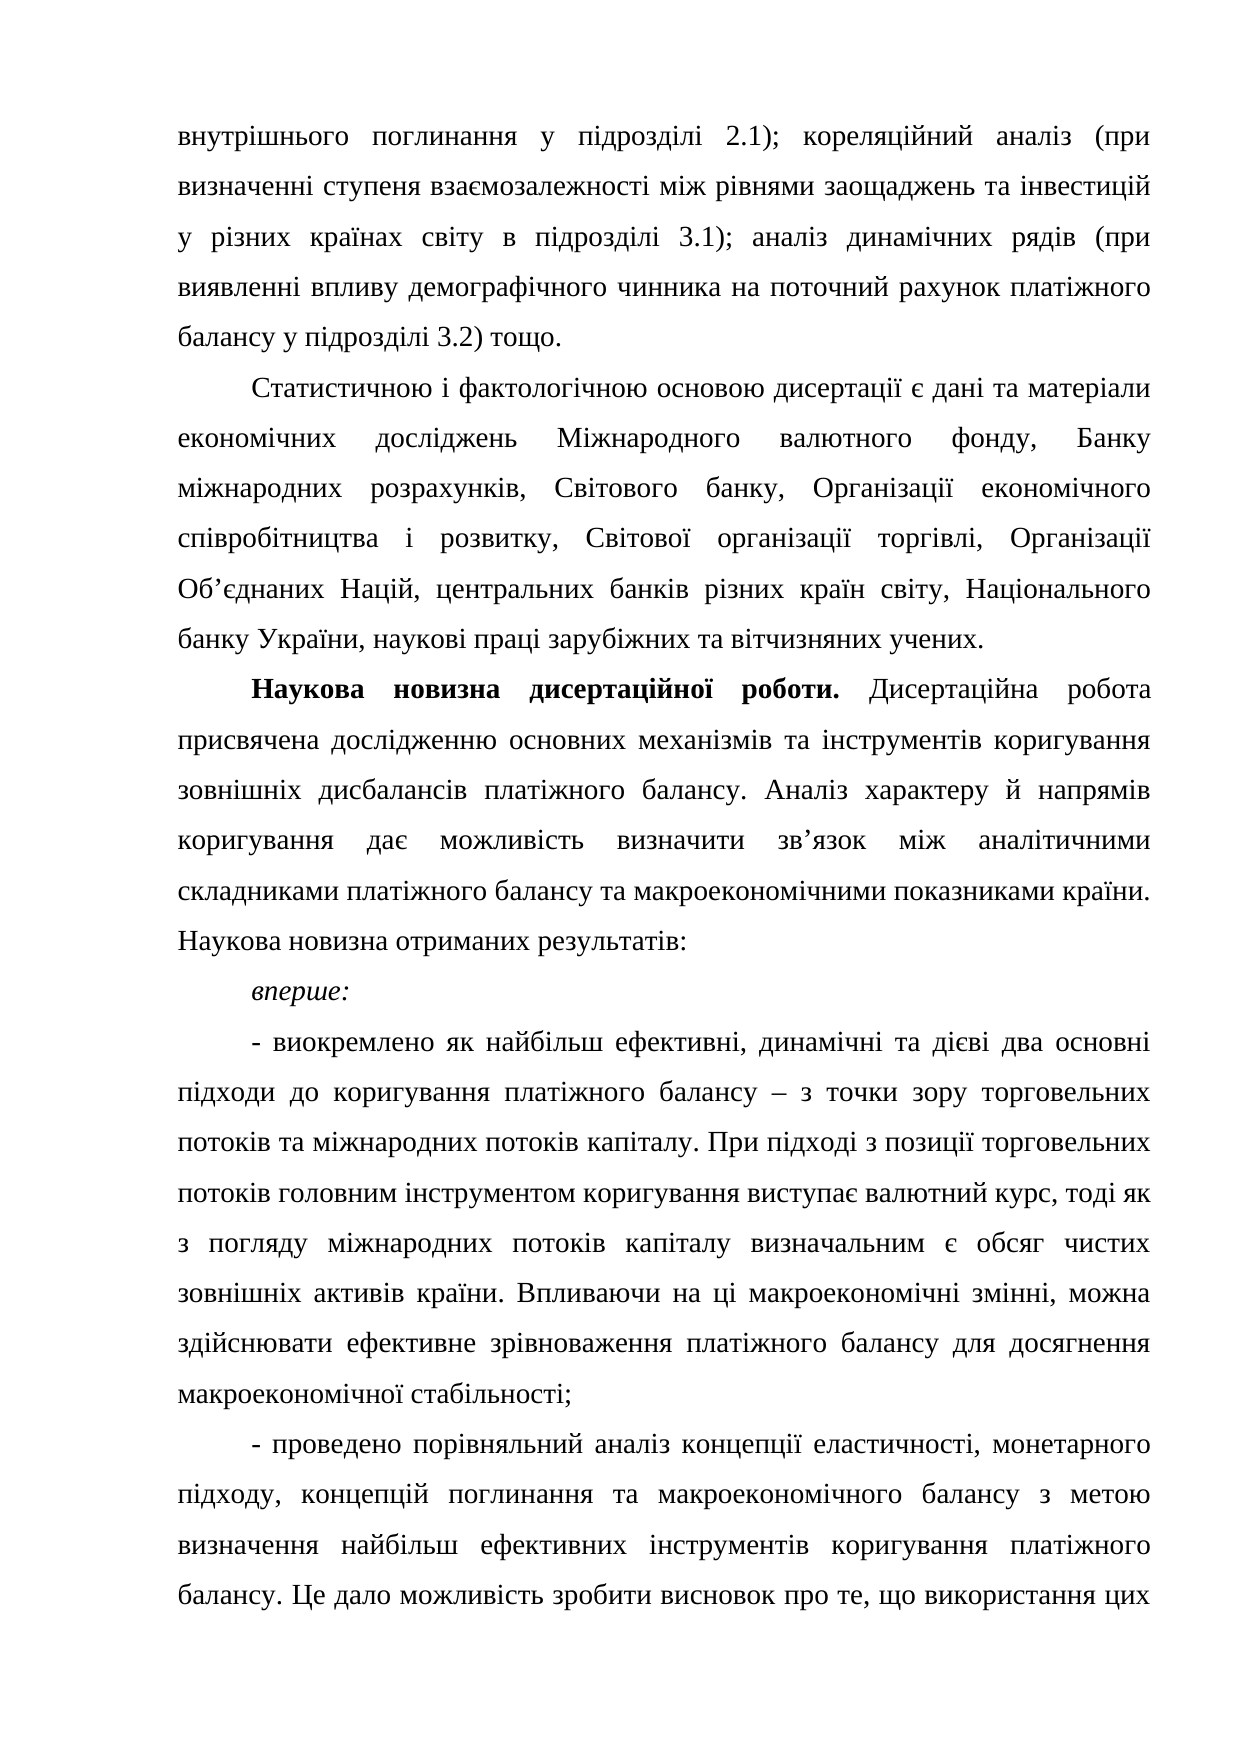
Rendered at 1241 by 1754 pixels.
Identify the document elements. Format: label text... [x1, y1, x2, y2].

text вперше: [177, 973, 1152, 1007]
text Наукова новизна дисертаційної роботи. Дисертаційна робота присвячена дослідженню основних механізмів та інструментів коригування зовнішніх дисбалансів платіжного балансу. Аналіз характеру й напрямів коригування дає можливість визначити зв’язок між аналітичними складниками платіжного балансу та макроекономічними показниками країни. Наукова новизна отриманих результатів: [177, 672, 1152, 957]
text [177, 118, 1152, 353]
text - виокремлено як найбільш ефективні, динамічні та дієві два основні підходи до коригування платіжного балансу – з точки зору торговельних потоків та міжнародних потоків капіталу. При підході з позиції торговельних потоків головним інструментом коригування виступає валютний курс, тоді як з погляду міжнародних потоків капіталу визначальним є обсяг чистих зовнішніх активів країни. Впливаючи на ці макроекономічні змінні, можна здійснювати ефективне зрівноваження платіжного балансу для досягнення макроекономічної стабільності; [177, 1024, 1152, 1409]
text Статистичною і фактологічною основою дисертації є дані та матеріали економічних досліджень Міжнародного валютного фонду, Банку міжнародних розрахунків, Світового банку, Організації економічного співробітництва і розвитку, Світової організації торгівлі, Організації Об’єднаних Націй, центральних банків різних країн світу, Національного банку України, наукові праці зарубіжних та вітчизняних учених. [177, 370, 1152, 655]
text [177, 1426, 1152, 1611]
